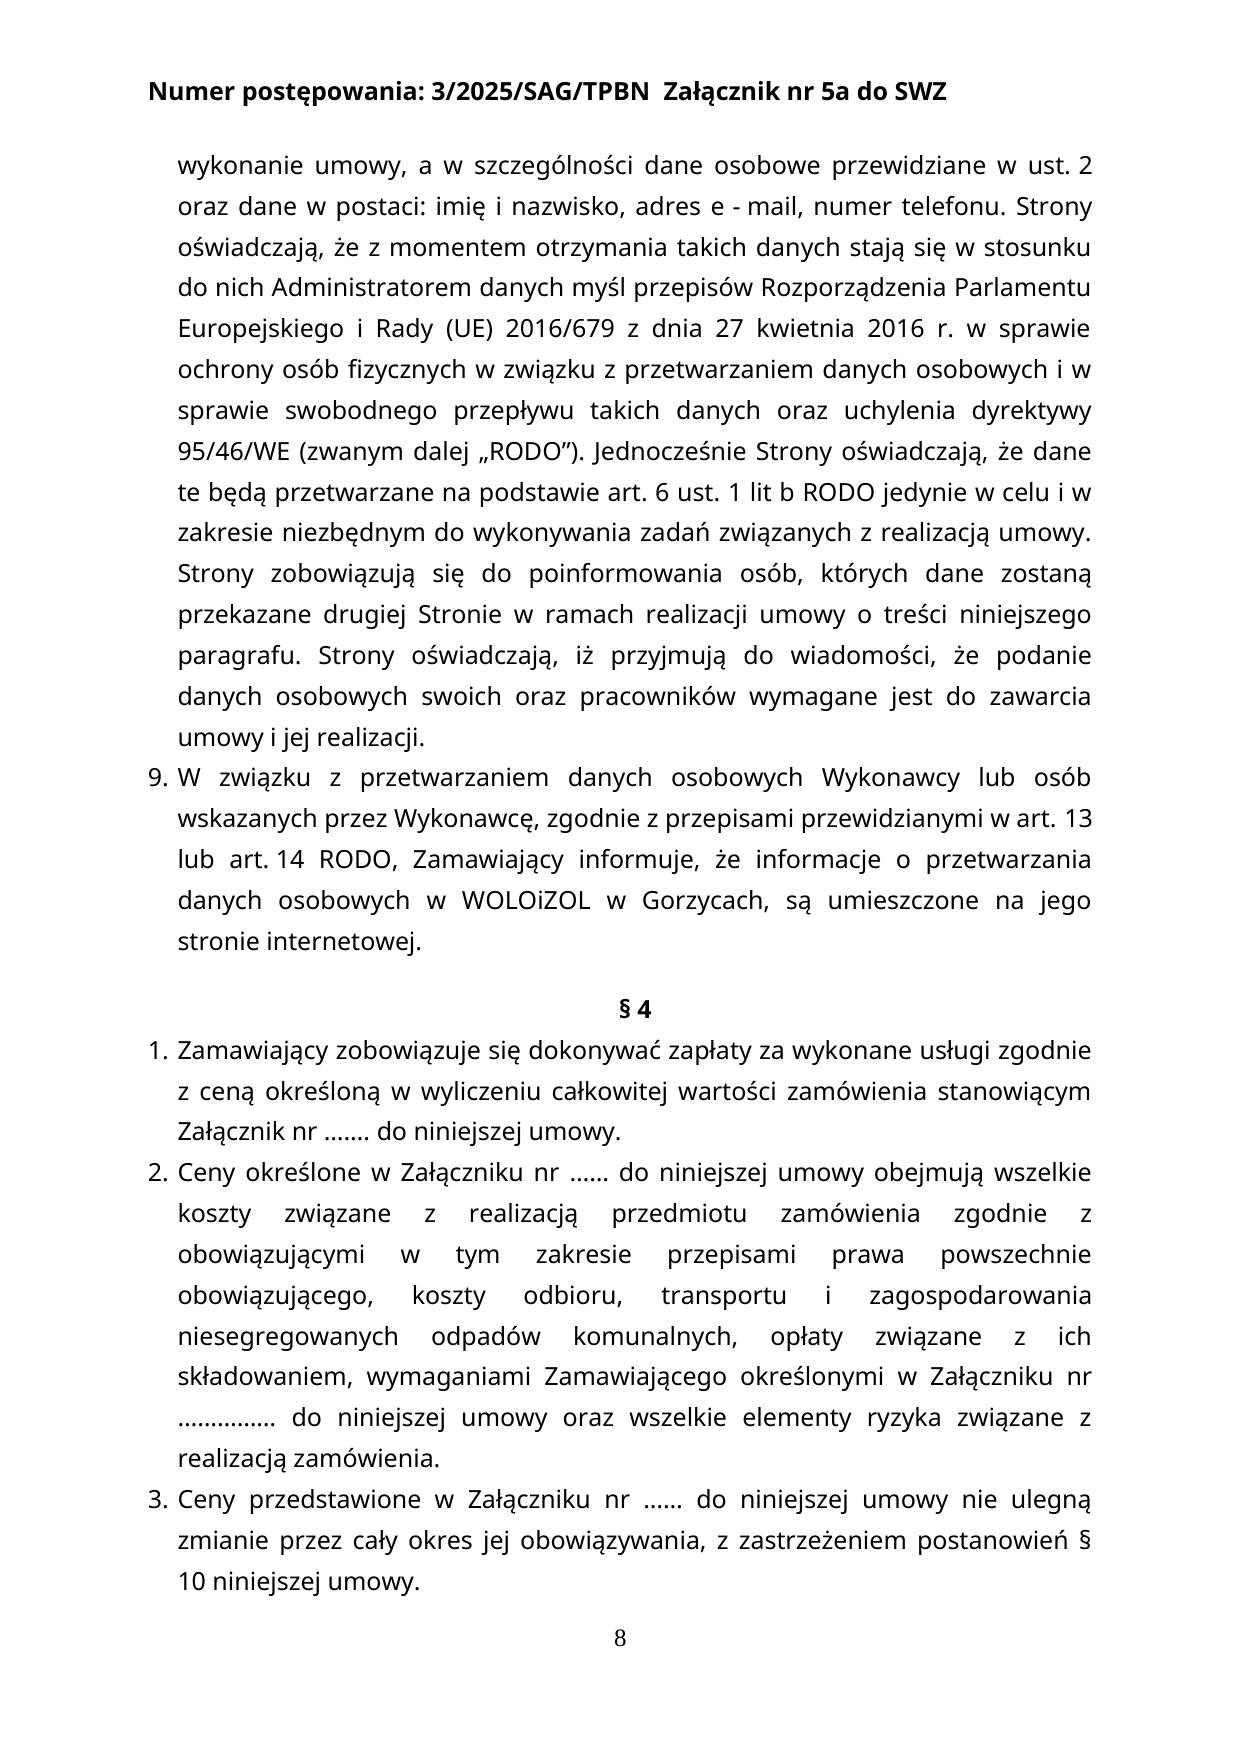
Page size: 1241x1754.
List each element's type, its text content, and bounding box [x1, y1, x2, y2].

list Ceny przedstawione w Załączniku nr …… do niniejszej umowy nie ulegną zmianie przez cały okres jej obowiązywania, z zastrzeżeniem postanowień § 10 niniejszej umowy. [148, 1481, 1093, 1597]
list Zamawiający zobowiązuje się dokonywać zapłaty za wykonane usługi zgodnie z ceną określoną w wyliczeniu całkowitej wartości zamówienia stanowiącym Załącznik nr ……. do niniejszej umowy. [148, 1032, 1093, 1148]
list Ceny określone w Załączniku nr …… do niniejszej umowy obejmują wszelkie koszty związane z realizacją przedmiotu zamówienia zgodnie z obowiązującymi w tym zakresie przepisami prawa powszechnie obowiązującego, koszty odbioru, transportu i zagospodarowania niesegregowanych odpadów komunalnych, opłaty związane z ich składowaniem, wymaganiami Zamawiającego określonymi w Załączniku nr …………… do niniejszej umowy oraz wszelkie elementy ryzyka związane z realizacją zamówienia. [148, 1155, 1093, 1475]
text § 4 [177, 991, 1093, 1026]
list W związku z przetwarzaniem danych osobowych Wykonawcy lub osób wskazanych przez Wykonawcę, zgodnie z przepisami przewidzianymi w art. 13 lub art. 14 RODO, Zamawiający informuje, że informacje o przetwarzania danych osobowych w WOLOiZOL w Gorzycach, są umieszczone na jego stronie internetowej. [148, 760, 1093, 957]
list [148, 148, 1093, 753]
